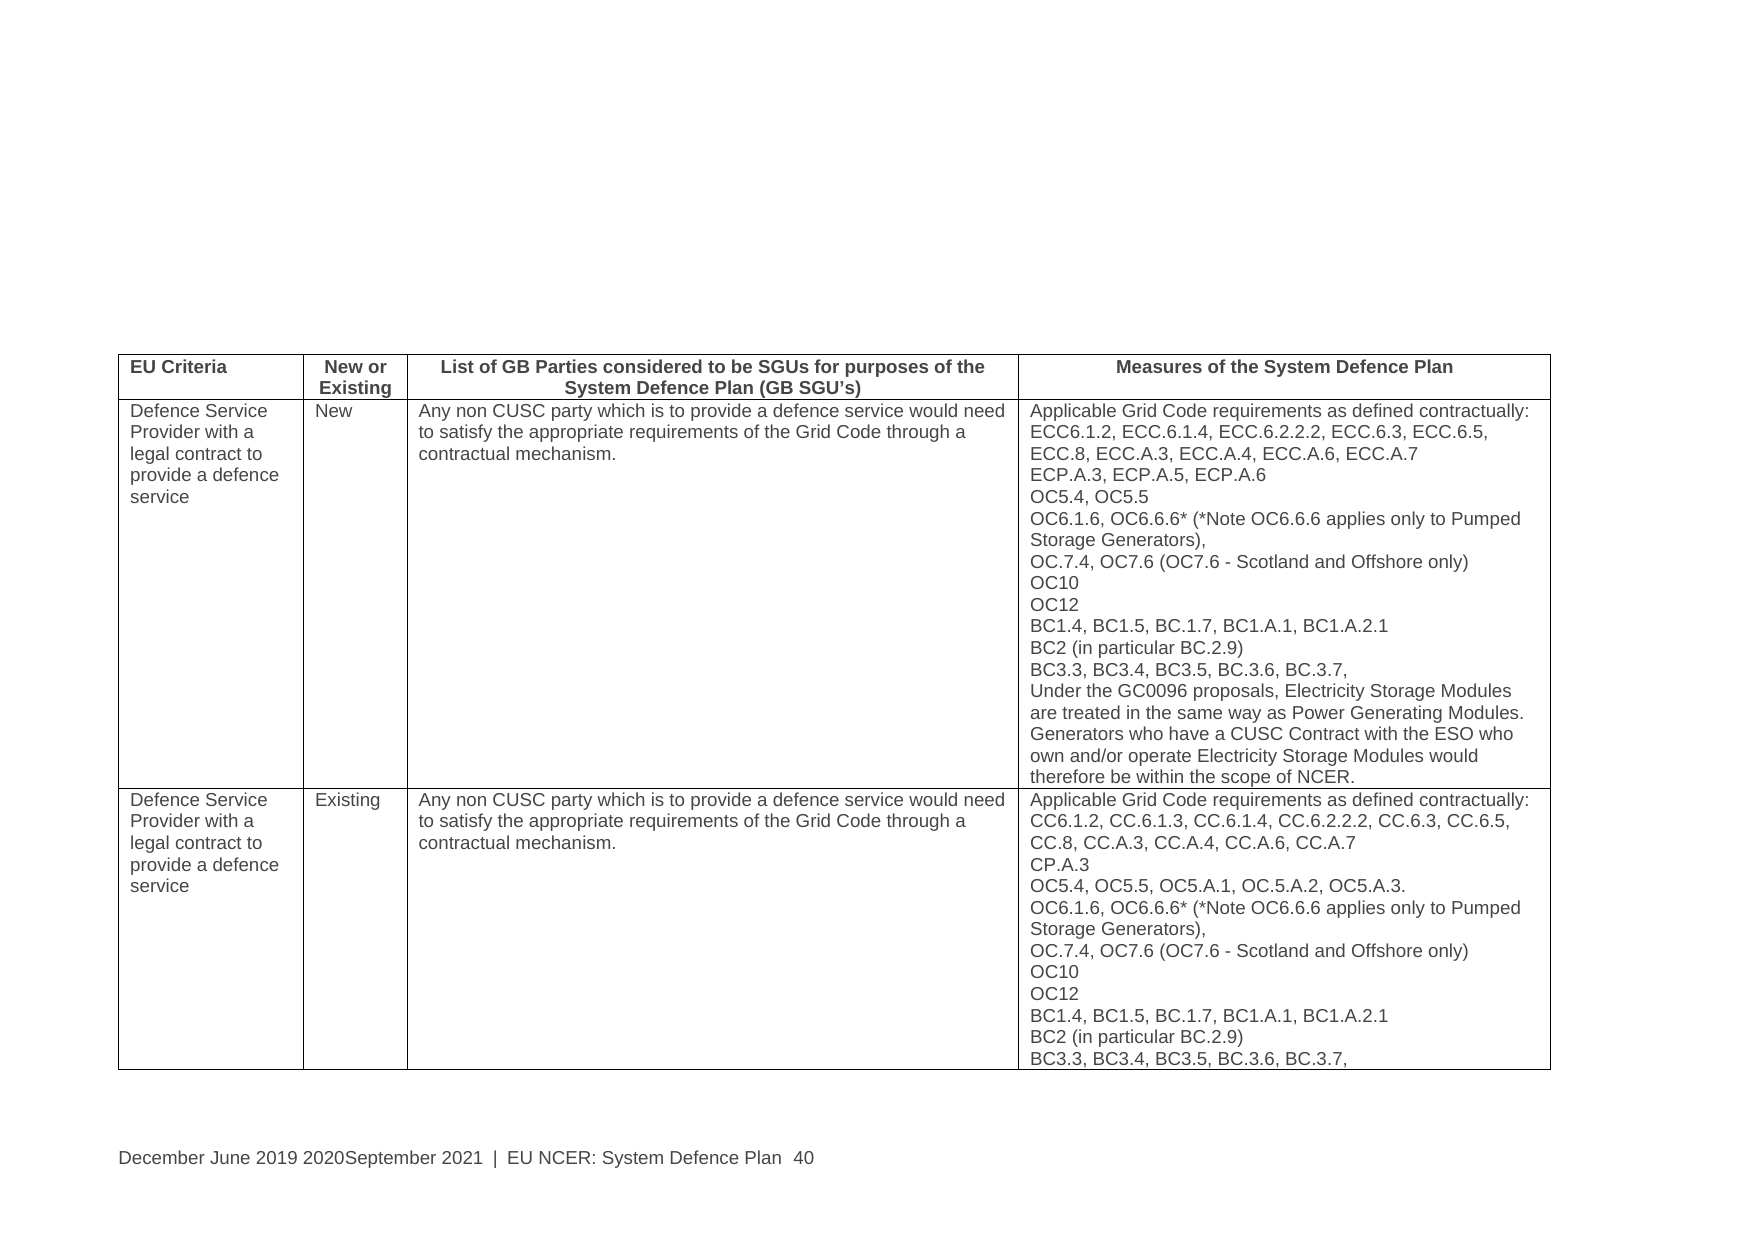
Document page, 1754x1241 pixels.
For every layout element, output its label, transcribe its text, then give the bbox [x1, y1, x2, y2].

table_cell [408, 789, 1018, 1069]
table_header Measures of the System Defence Plan [1019, 355, 1550, 398]
table_cell [1019, 789, 1550, 1069]
table_cell [119, 789, 303, 1069]
table_cell [119, 400, 303, 788]
table_cell [304, 789, 407, 1069]
table_cell [1019, 400, 1550, 788]
table_header List of GB Parties considered to be SGUs for purposes of the System Defence Plan (GB SGU’s) [408, 355, 1018, 398]
table_cell [408, 400, 1018, 788]
table_header EU Criteria [119, 355, 303, 398]
table_cell [304, 400, 407, 788]
table_header New or Existing [304, 355, 407, 398]
